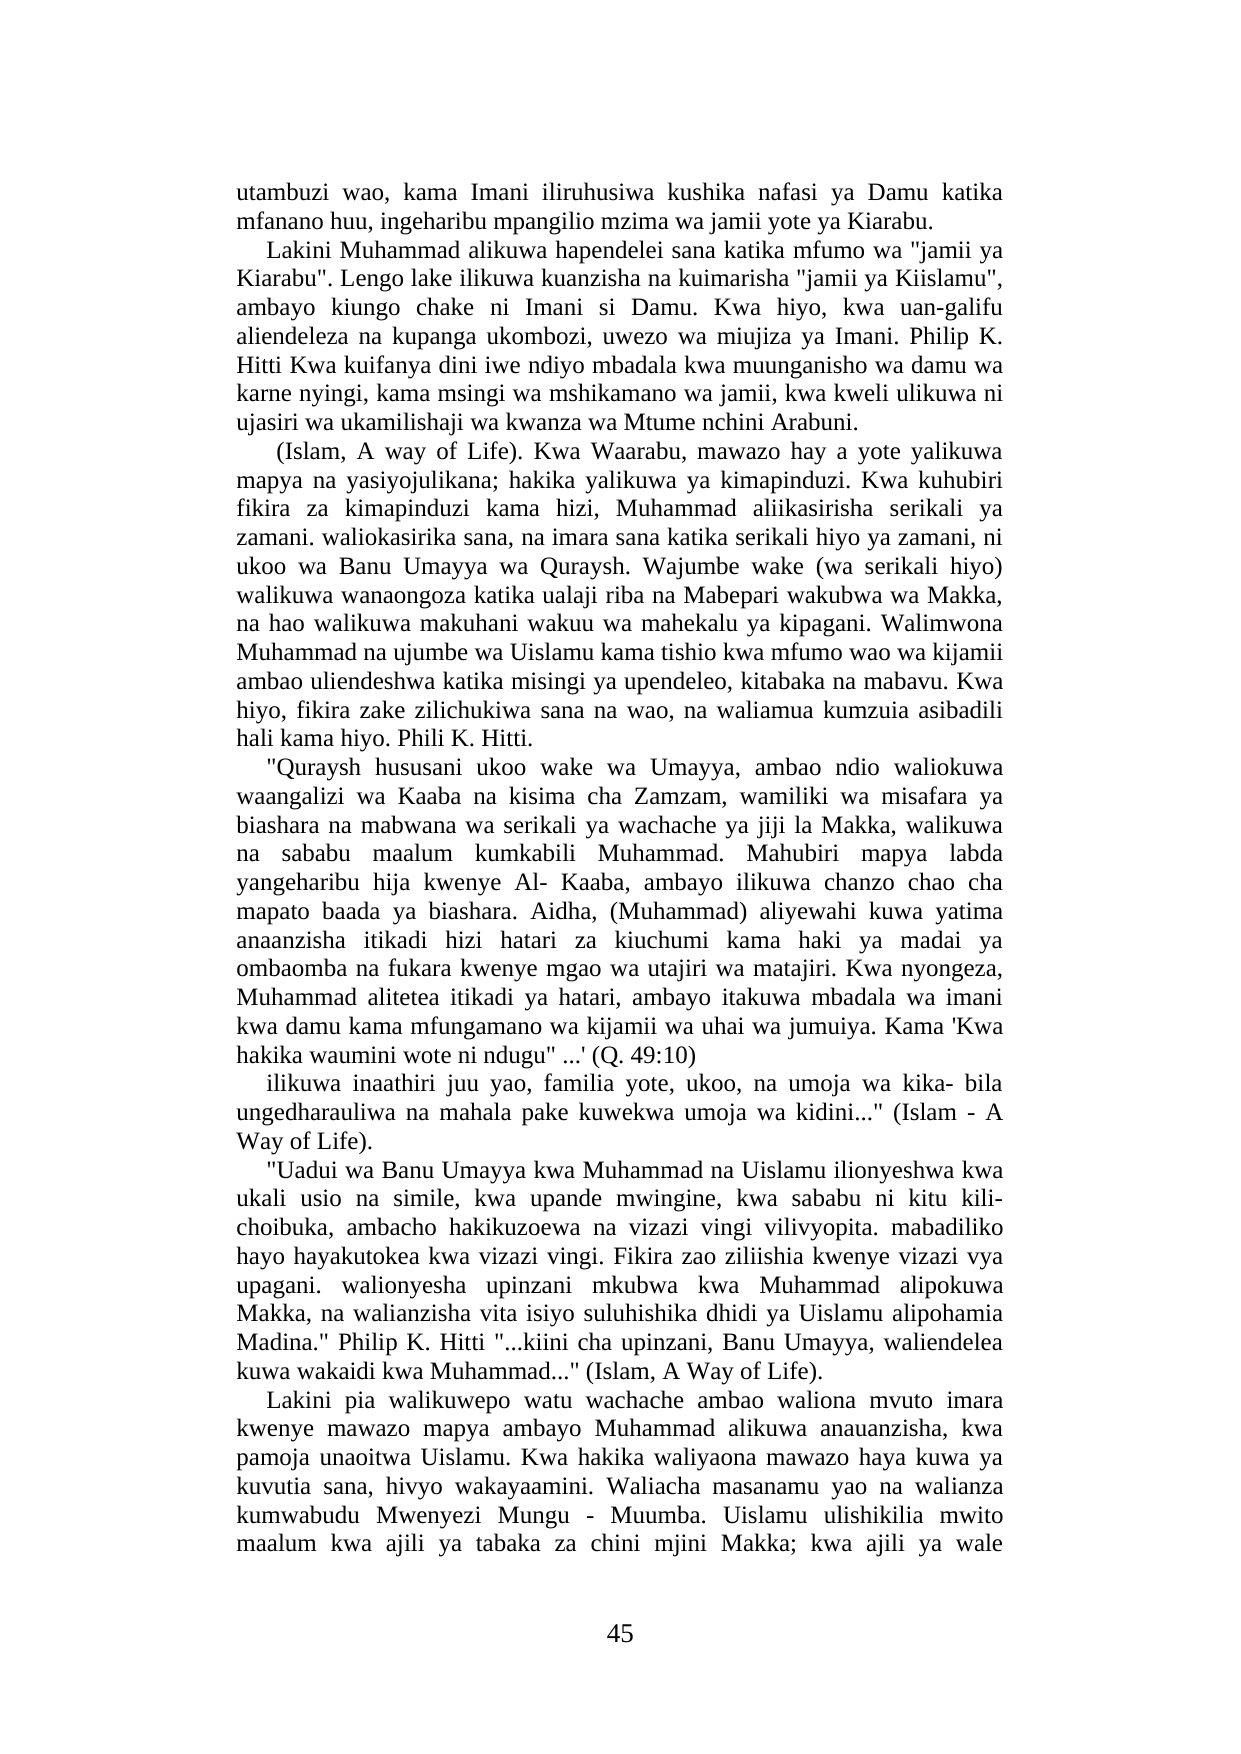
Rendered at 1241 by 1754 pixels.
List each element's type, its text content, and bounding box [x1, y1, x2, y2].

text ilikuwa inaathiri juu yao, familia yote, ukoo, na umoja wa kika- bila ungedharauliwa na mahala pake kuwekwa umoja wa kidini..." (Islam - A Way of Life). [236, 1068, 1004, 1155]
text "Uadui wa Banu Umayya kwa Muhammad na Uislamu ilionyeshwa kwa ukali usio na simile, kwa upande mwingine, kwa sababu ni kitu kili-choibuka, ambacho hakikuzoewa na vizazi vingi vilivyopita. mabadiliko hayo hayakutokea kwa vizazi vingi. Fikira zao ziliishia kwenye vizazi vya upagani. walionyesha upinzani mkubwa kwa Muhammad alipokuwa Makka, na walianzisha vita isiyo suluhishika dhidi ya Uislamu alipohamia Madina." Philip K. Hitti "...kiini cha upinzani, Banu Umayya, waliendelea kuwa wakaidi kwa Muhammad..." (Islam, A Way of Life). [236, 1155, 1004, 1385]
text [236, 1385, 1004, 1557]
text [236, 177, 1004, 235]
text (Islam, A way of Life). Kwa Waarabu, mawazo hay a yote yalikuwa mapya na yasiyojulikana; hakika yalikuwa ya kimapinduzi. Kwa kuhubiri fikira za kimapinduzi kama hizi, Muhammad aliikasirisha serikali ya zamani. waliokasirika sana, na imara sana katika serikali hiyo ya zamani, ni ukoo wa Banu Umayya wa Quraysh. Wajumbe wake (wa serikali hiyo) walikuwa wanaongoza katika ualaji riba na Mabepari wakubwa wa Makka, na hao walikuwa makuhani wakuu wa mahekalu ya kipagani. Walimwona Muhammad na ujumbe wa Uislamu kama tishio kwa mfumo wao wa kijamii ambao uliendeshwa katika misingi ya upendeleo, kitabaka na mabavu. Kwa hiyo, fikira zake zilichukiwa sana na wao, na waliamua kumzuia asibadili hali kama hiyo. Phili K. Hitti. [236, 436, 1004, 752]
text "Quraysh hususani ukoo wake wa Umayya, ambao ndio waliokuwa waangalizi wa Kaaba na kisima cha Zamzam, wamiliki wa misafara ya biashara na mabwana wa serikali ya wachache ya jiji la Makka, walikuwa na sababu maalum kumkabili Muhammad. Mahubiri mapya labda yangeharibu hija kwenye Al- Kaaba, ambayo ilikuwa chanzo chao cha mapato baada ya biashara. Aidha, (Muhammad) aliyewahi kuwa yatima anaanzisha itikadi hizi hatari za kiuchumi kama haki ya madai ya ombaomba na fukara kwenye mgao wa utajiri wa matajiri. Kwa nyongeza, Muhammad alitetea itikadi ya hatari, ambayo itakuwa mbadala wa imani kwa damu kama mfungamano wa kijamii wa uhai wa jumuiya. Kama 'Kwa hakika waumini wote ni ndugu" ...' (Q. 49:10) [236, 752, 1004, 1068]
text Lakini Muhammad alikuwa hapendelei sana katika mfumo wa "jamii ya Kiarabu". Lengo lake ilikuwa kuanzisha na kuimarisha "jamii ya Kiislamu", ambayo kiungo chake ni Imani si Damu. Kwa hiyo, kwa uan-galifu aliendeleza na kupanga ukombozi, uwezo wa miujiza ya Imani. Philip K. Hitti Kwa kuifanya dini iwe ndiyo mbadala kwa muunganisho wa damu wa karne nyingi, kama msingi wa mshikamano wa jamii, kwa kweli ulikuwa ni ujasiri wa ukamilishaji wa kwanza wa Mtume nchini Arabuni. [236, 235, 1004, 436]
